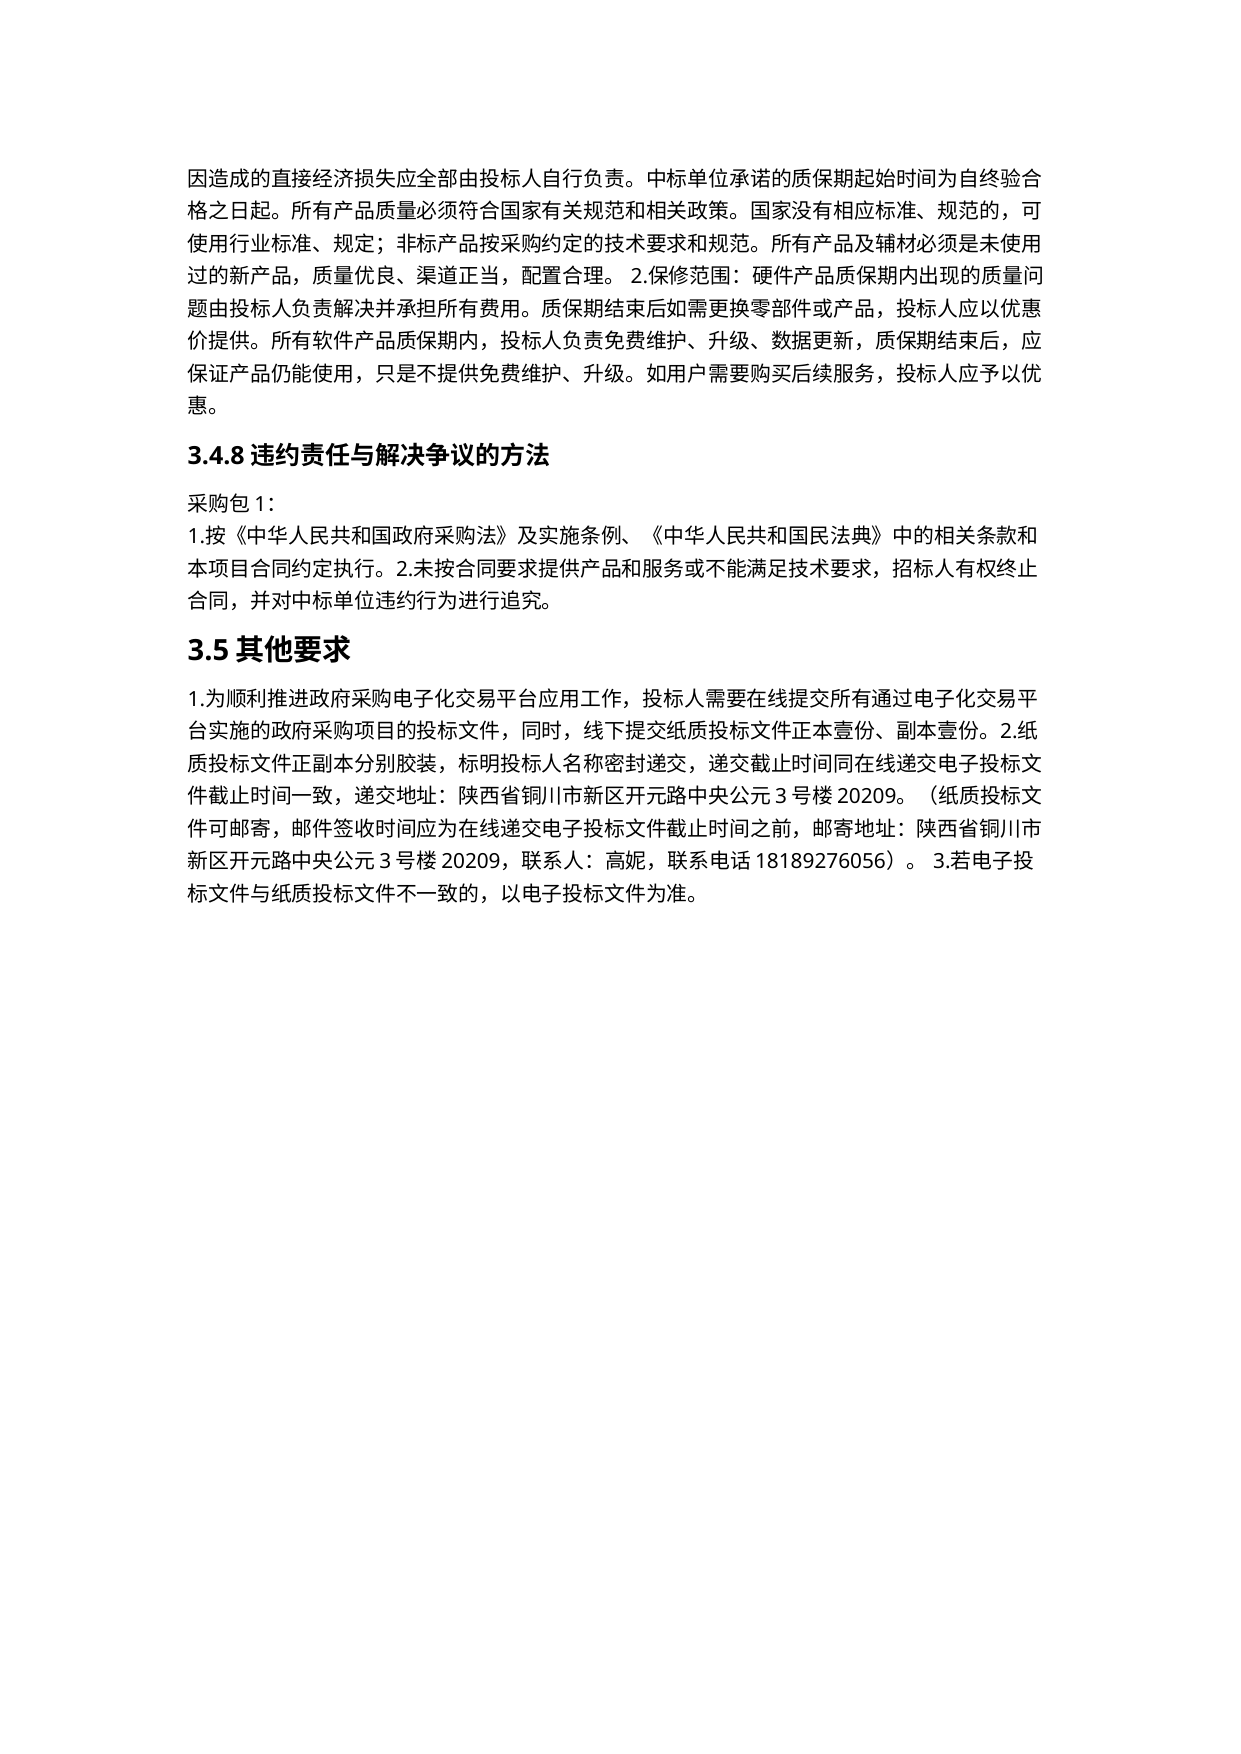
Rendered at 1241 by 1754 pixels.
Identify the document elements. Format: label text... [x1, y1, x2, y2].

text 3.4.8违约责任与解决争议的方法 [187, 422, 1053, 487]
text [187, 162, 1053, 422]
text 1.为顺利推进政府采购电子化交易平台应用工作，投标人需要在线提交所有通过电子化交易平台实施的政府采购项目的投标文件，同时，线下提交纸质投标文件正本壹份、副本壹份。2.纸质投标文件正副本分别胶装，标明投标人名称密封递交，递交截止时间同在线递交电子投标文件截止时间一致，递交地址：陕西省铜川市新区开元路中央公元3号楼20209。（纸质投标文件可邮寄，邮件签收时间应为在线递交电子投标文件截止时间之前，邮寄地址：陕西省铜川市新区开元路中央公元3号楼20209，联系人：高妮，联系电话18189276056）。 3.若电子投标文件与纸质投标文件不一致的，以电子投标文件为准。 [187, 682, 1053, 909]
text 1.按《中华人民共和国政府采购法》及实施条例、《中华人民共和国民法典》中的相关条款和本项目合同约定执行。2.未按合同要求提供产品和服务或不能满足技术要求，招标人有权终止合同，并对中标单位违约行为进行追究。 [187, 519, 1053, 617]
text 3.5其他要求 [187, 617, 1053, 682]
text 采购包1： [187, 487, 1053, 519]
